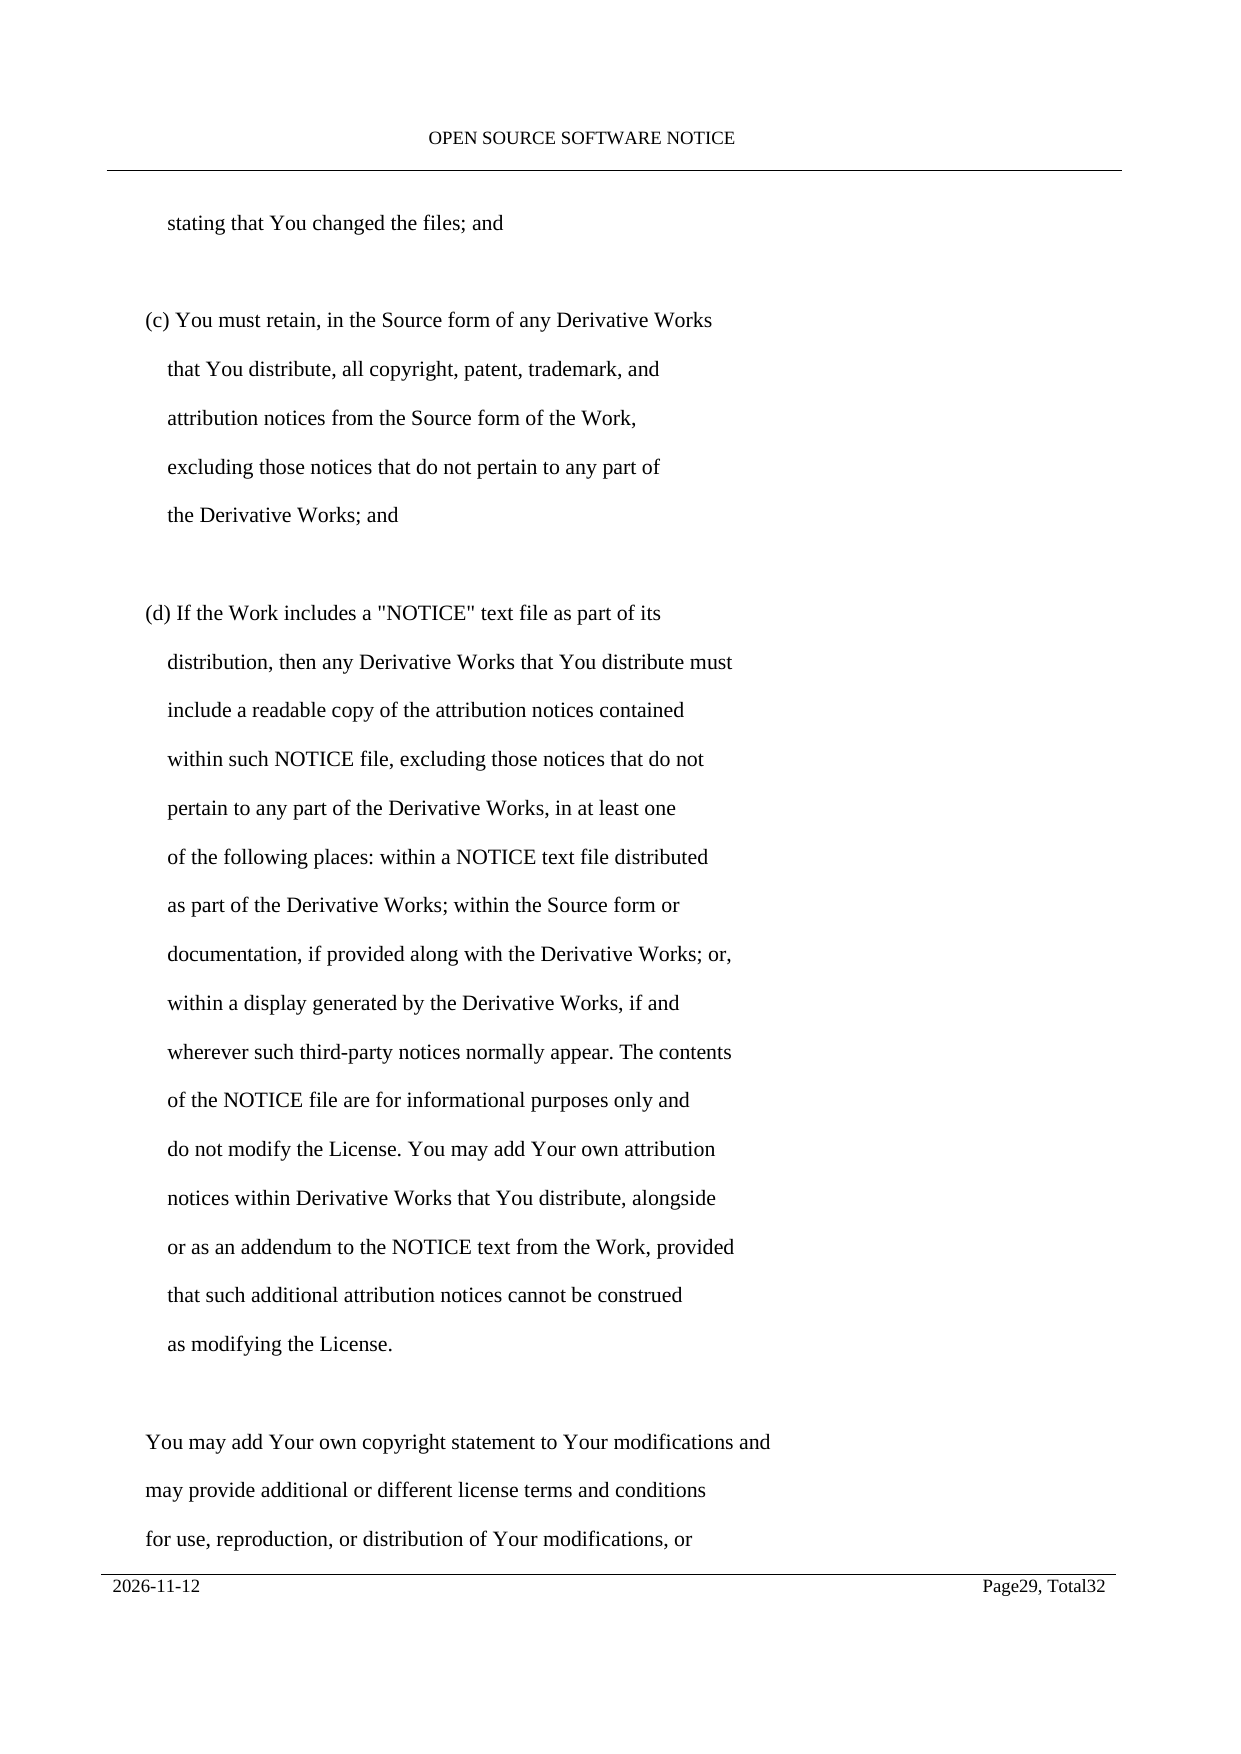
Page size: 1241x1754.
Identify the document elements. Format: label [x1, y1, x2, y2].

text [112, 206, 1128, 1555]
